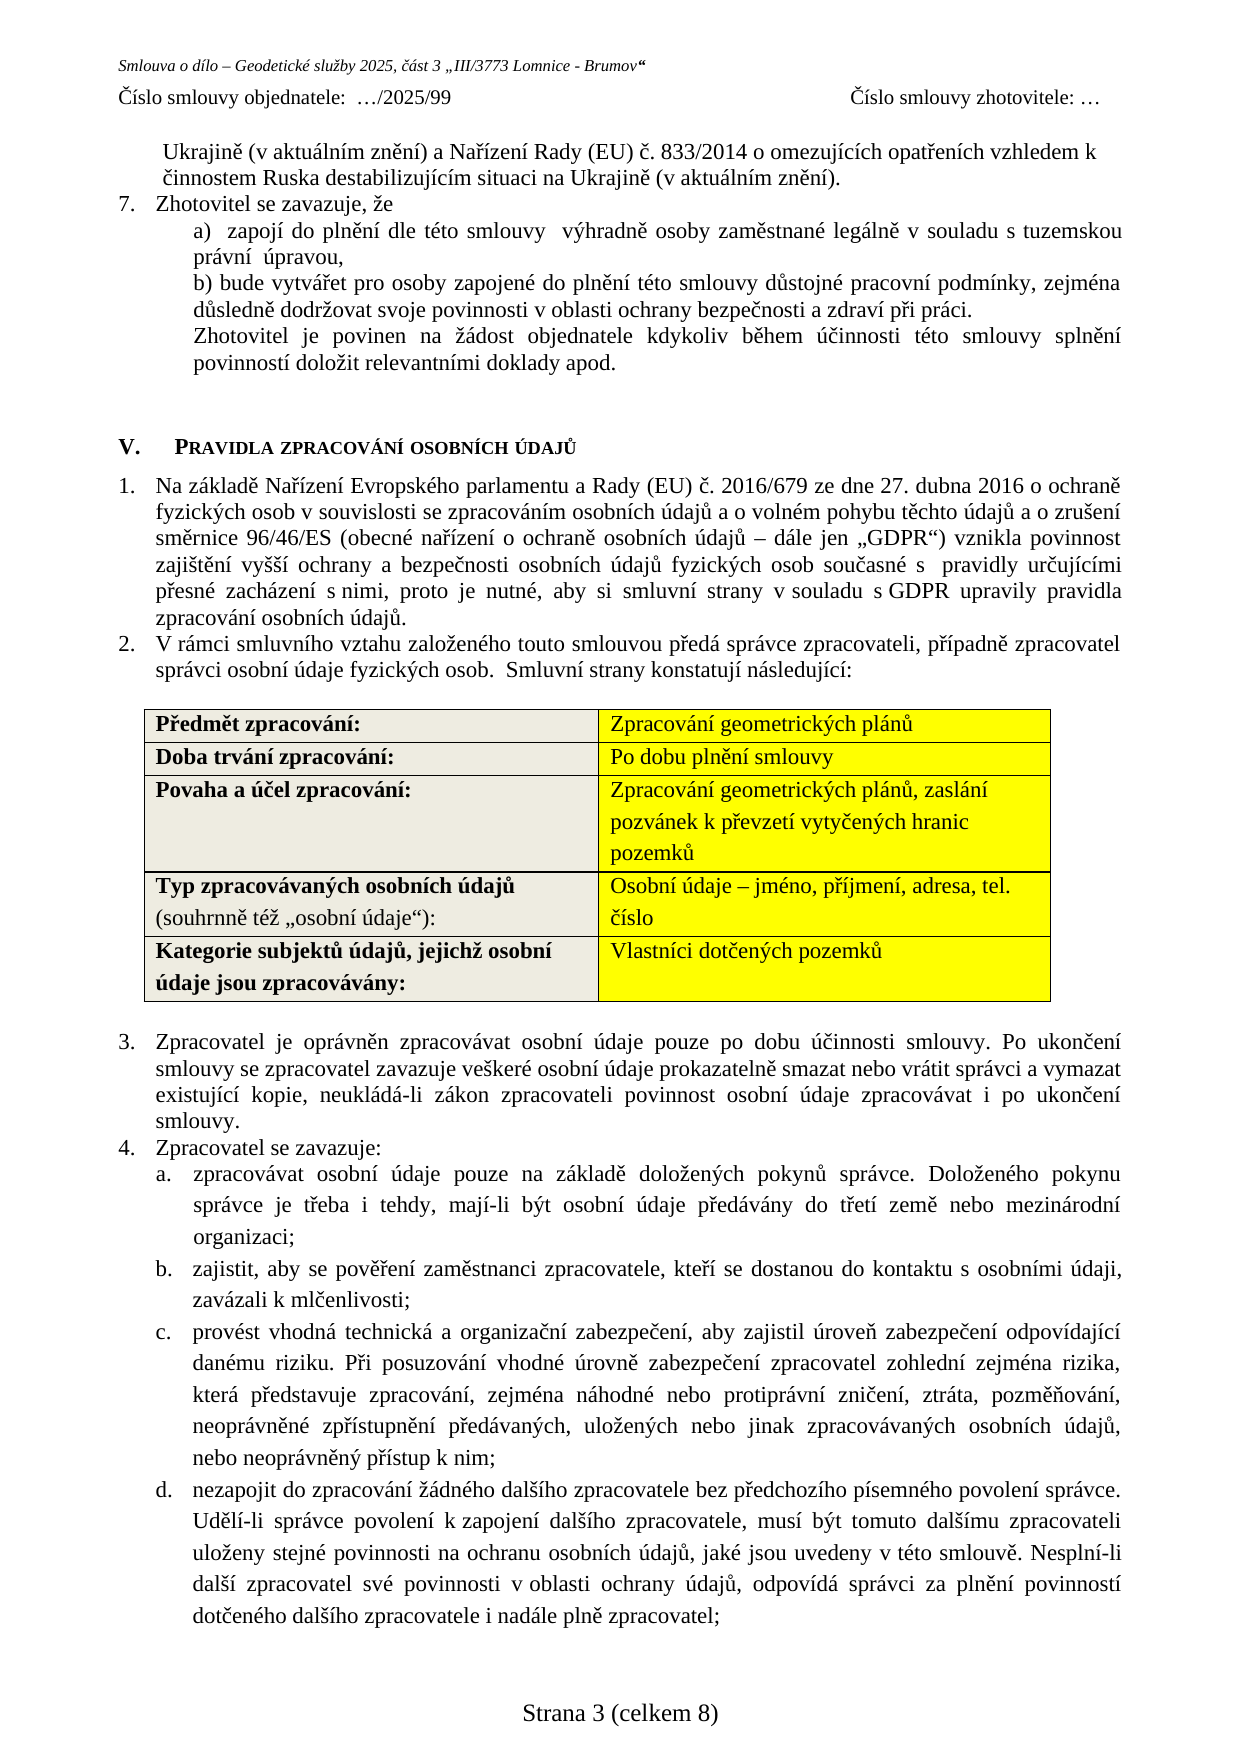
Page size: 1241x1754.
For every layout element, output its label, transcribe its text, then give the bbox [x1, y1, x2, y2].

list b) bude vytvářet pro osoby zapojené do plnění této smlouvy důstojné pracovní podmínky, zejména důsledně dodržovat svoje povinnosti v oblasti ochrany bezpečnosti a zdraví při práci. [193, 269, 1122, 322]
list V rámci smluvního vztahu založeného touto smlouvou předá správce zpracovateli, případně zpracovatel správci osobní údaje fyzických osob. Smluvní strany konstatují následující: [118, 630, 1122, 683]
list Zhotovitel se zavazuje, že [118, 190, 1122, 217]
list Zhotovitel je povinen na žádost objednatele kdykoliv během účinnosti této smlouvy splnění povinností doložit relevantními doklady apod. [193, 322, 1122, 375]
list zajistit, aby se pověření zaměstnanci zpracovatele, kteří se dostanou do kontaktu s osobními údaji, zavázali k mlčenlivosti; [155, 1255, 1122, 1313]
table_header Zpracování geometrických plánů [599, 710, 1050, 742]
table_cell Kategorie subjektů údajů, jejichž osobní údaje jsou zpracovávány: [145, 937, 598, 1001]
table_cell Doba trvání zpracování: [145, 743, 598, 775]
table_cell Povaha a účel zpracování: [145, 776, 598, 871]
table_cell Po dobu plnění smlouvy [599, 743, 1050, 775]
list Zpracovatel je oprávněn zpracovávat osobní údaje pouze po dobu účinnosti smlouvy. Po ukončení smlouvy se zpracovatel zavazuje veškeré osobní údaje prokazatelně smazat nebo vrátit správci a vymazat existující kopie, neukládá-li zákon zpracovateli povinnost osobní údaje zpracovávat i po ukončení smlouvy. [118, 1028, 1122, 1134]
list a) zapojí do plnění dle této smlouvy výhradně osoby zaměstnané legálně v souladu s tuzemskou právní úpravou, [193, 217, 1122, 269]
list nezapojit do zpracování žádného dalšího zpracovatele bez předchozího písemného povolení správce. Udělí-li správce povolení k zapojení dalšího zpracovatele, musí být tomuto dalšímu zpracovateli uloženy stejné povinnosti na ochranu osobních údajů, jaké jsou uvedeny v této smlouvě. Nesplní-li další zpracovatel své povinnosti v oblasti ochrany údajů, odpovídá správci za plnění povinností dotčeného dalšího zpracovatele i nadále plně zpracovatel; [155, 1476, 1122, 1628]
table_cell Typ zpracovávaných osobních údajů (souhrnně též „osobní údaje“): [145, 873, 598, 936]
table_header Předmět zpracování: [145, 710, 598, 742]
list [118, 138, 1122, 190]
table_cell Osobní údaje – jméno, příjmení, adresa, tel. číslo [599, 873, 1050, 936]
list Zpracovatel se zavazuje: [118, 1134, 1122, 1160]
list Na základě Nařízení Evropského parlamentu a Rady (EU) č. 2016/679 ze dne 27. dubna 2016 o ochraně fyzických osob v souvislosti se zpracováním osobních údajů a o volném pohybu těchto údajů a o zrušení směrnice 96/46/ES (obecné nařízení o ochraně osobních údajů – dále jen „GDPR“) vznikla povinnost zajištění vyšší ochrany a bezpečnosti osobních údajů fyzických osob současné s pravidly určujícími přesné zacházení s nimi, proto je nutné, aby si smluvní strany v souladu s GDPR upravily pravidla zpracování osobních údajů. [118, 472, 1122, 630]
list provést vhodná technická a organizační zabezpečení, aby zajistil úroveň zabezpečení odpovídající danému riziku. Při posuzování vhodné úrovně zabezpečení zpracovatel zohlední zejména rizika, která představuje zpracování, zejména náhodné nebo protiprávní zničení, ztráta, pozměňování, neoprávněné zpřístupnění předávaných, uložených nebo jinak zpracovávaných osobních údajů, nebo neoprávněný přístup k nim; [155, 1318, 1122, 1470]
list zpracovávat osobní údaje pouze na základě doložených pokynů správce. Doloženého pokynu správce je třeba i tehdy, mají-li být osobní údaje předávány do třetí země nebo mezinárodní organizaci; [156, 1160, 1122, 1249]
list Pravidla zpracování osobních údajů [118, 433, 1122, 459]
table_cell Vlastníci dotčených pozemků [599, 937, 1050, 1001]
table_cell Zpracování geometrických plánů, zaslání pozvánek k převzetí vytyčených hranic pozemků [599, 776, 1050, 871]
